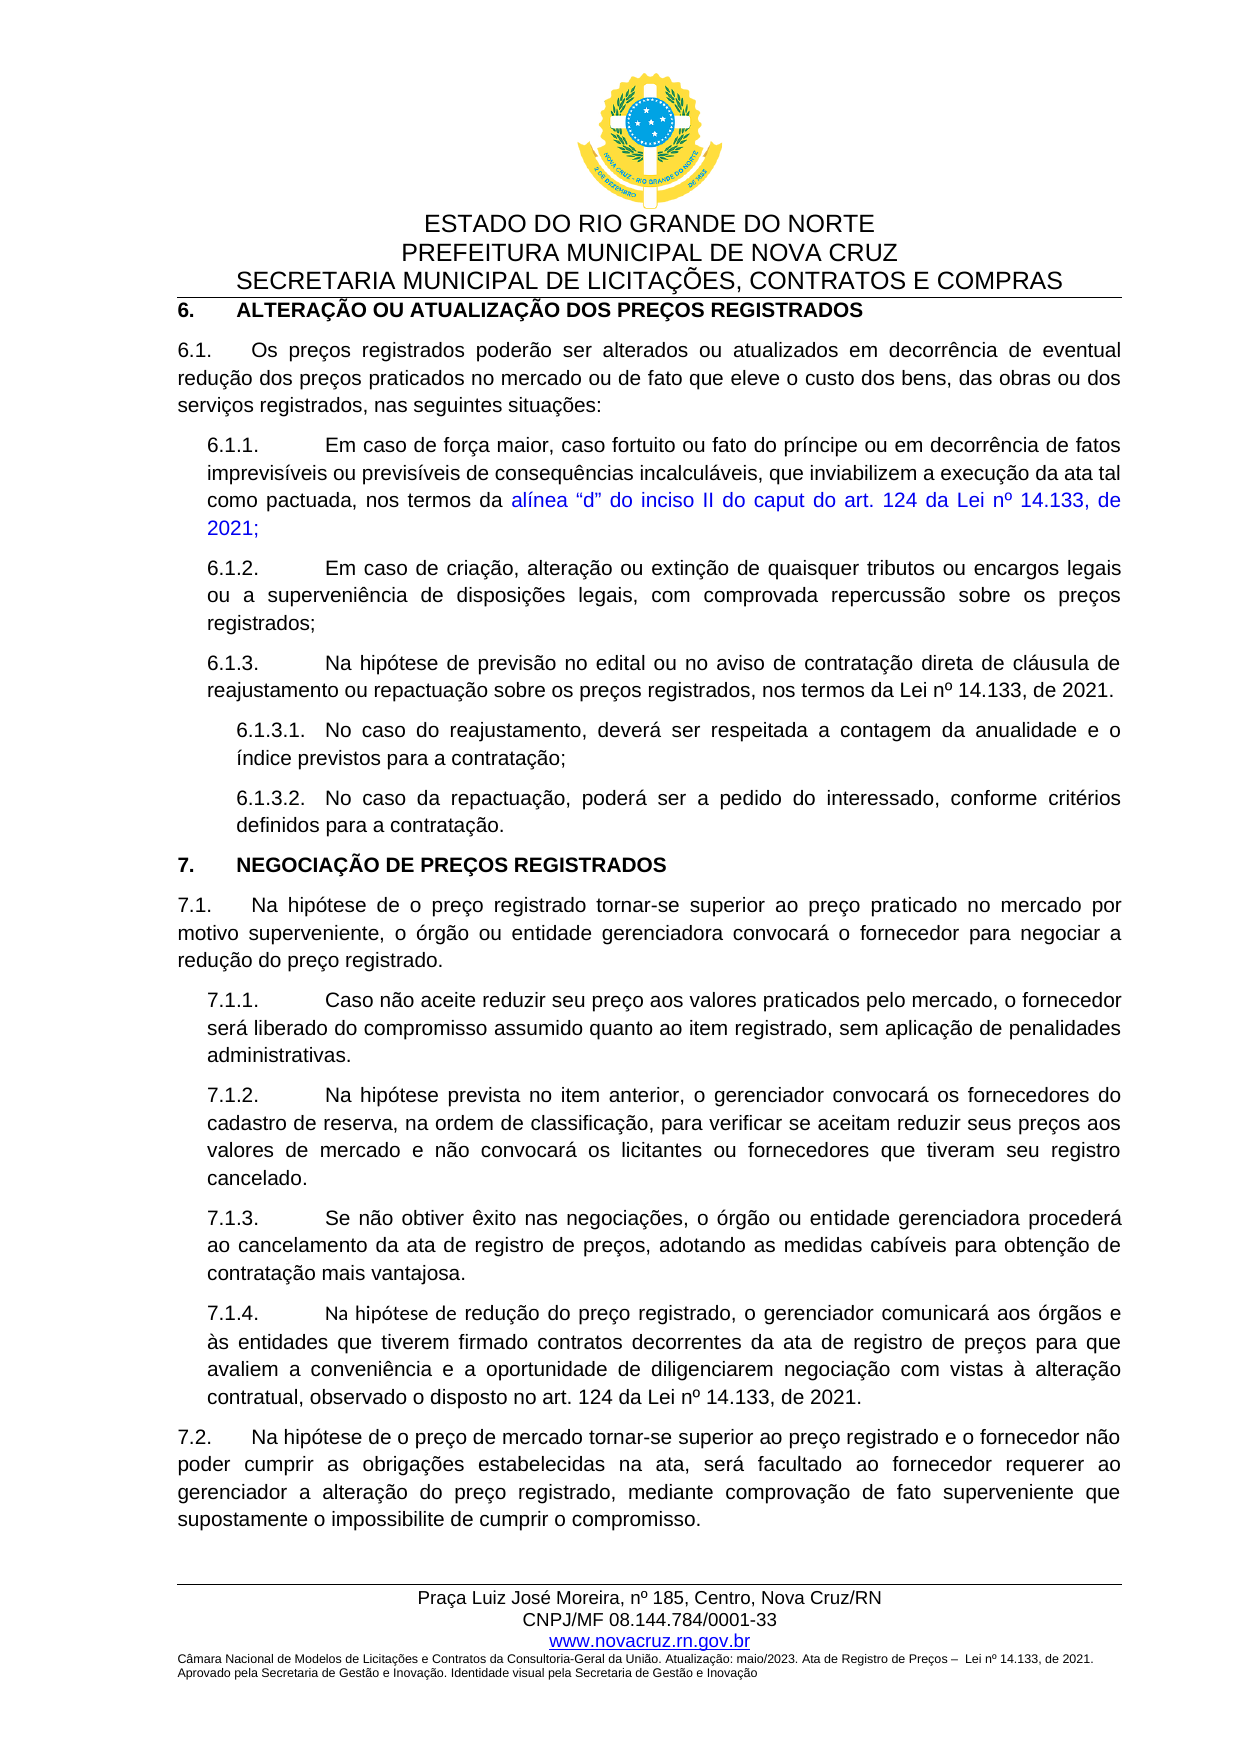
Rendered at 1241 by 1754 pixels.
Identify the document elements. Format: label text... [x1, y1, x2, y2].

text Os preços registrados poderão ser alterados ou atualizados em decorrência de eventual redução dos preços praticados no mercado ou de fato que eleve o custo dos bens, das obras ou dos serviços registrados, nas seguintes situações: [177, 338, 1122, 417]
text Na hipótese de previsão no edital ou no aviso de contratação direta de cláusula de reajustamento ou repactuação sobre os preços registrados, nos termos da Lei nº 14.133, de 2021. [207, 651, 1122, 702]
text Na hipótese de o preço de mercado tornar-se superior ao preço registrado e o fornecedor não poder cumprir as obrigações estabelecidas na ata, será facultado ao fornecedor requerer ao gerenciador a alteração do preço registrado, mediante comprovação de fato superveniente que supostamente o impossibilite de cumprir o compromisso. [177, 1424, 1122, 1531]
text Na hipótese de redução do preço registrado, o gerenciador comunicará aos órgãos e às entidades que tiverem firmado contratos decorrentes da ata de registro de preços para que avaliem a conveniência e a oportunidade de diligenciarem negociação com vistas à alteração contratual, observado o disposto no art. 124 da Lei nº 14.133, de 2021. [207, 1301, 1122, 1408]
text Em caso de criação, alteração ou extinção de quaisquer tributos ou encargos legais ou a superveniência de disposições legais, com comprovada repercussão sobre os preços registrados; [207, 556, 1122, 634]
text Se não obtiver êxito nas negociações, o órgão ou entidade gerenciadora procederá ao cancelamento da ata de registro de preços, adotando as medidas cabíveis para obtenção de contratação mais vantajosa. [207, 1206, 1122, 1284]
text ALTERAÇÃO OU ATUALIZAÇÃO DOS PREÇOS REGISTRADOS [177, 298, 1122, 322]
text Na hipótese de o preço registrado tornar-se superior ao preço praticado no mercado por motivo superveniente, o órgão ou entidade gerenciadora convocará o fornecedor para negociar a redução do preço registrado. [177, 893, 1122, 972]
text No caso da repactuação, poderá ser a pedido do interessado, conforme critérios definidos para a contratação. [236, 786, 1122, 837]
text Caso não aceite reduzir seu preço aos valores praticados pelo mercado, o fornecedor será liberado do compromisso assumido quanto ao item registrado, sem aplicação de penalidades administrativas. [207, 988, 1122, 1067]
text No caso do reajustamento, deverá ser respeitada a contagem da anualidade e o índice previstos para a contratação; [236, 718, 1122, 769]
text Na hipótese prevista no item anterior, o gerenciador convocará os fornecedores do cadastro de reserva, na ordem de classificação, para verificar se aceitam reduzir seus preços aos valores de mercado e não convocará os licitantes ou fornecedores que tiveram seu registro cancelado. [207, 1083, 1122, 1189]
text Em caso de força maior, caso fortuito ou fato do príncipe ou em decorrência de fatos imprevisíveis ou previsíveis de consequências incalculáveis, que inviabilizem a execução da ata tal como pactuada, nos termos da alínea “d” do inciso II do caput do art. 124 da Lei nº 14.133, de 2021; [207, 433, 1122, 539]
text NEGOCIAÇÃO DE PREÇOS REGISTRADOS [177, 853, 1122, 877]
picture [577, 73, 723, 209]
